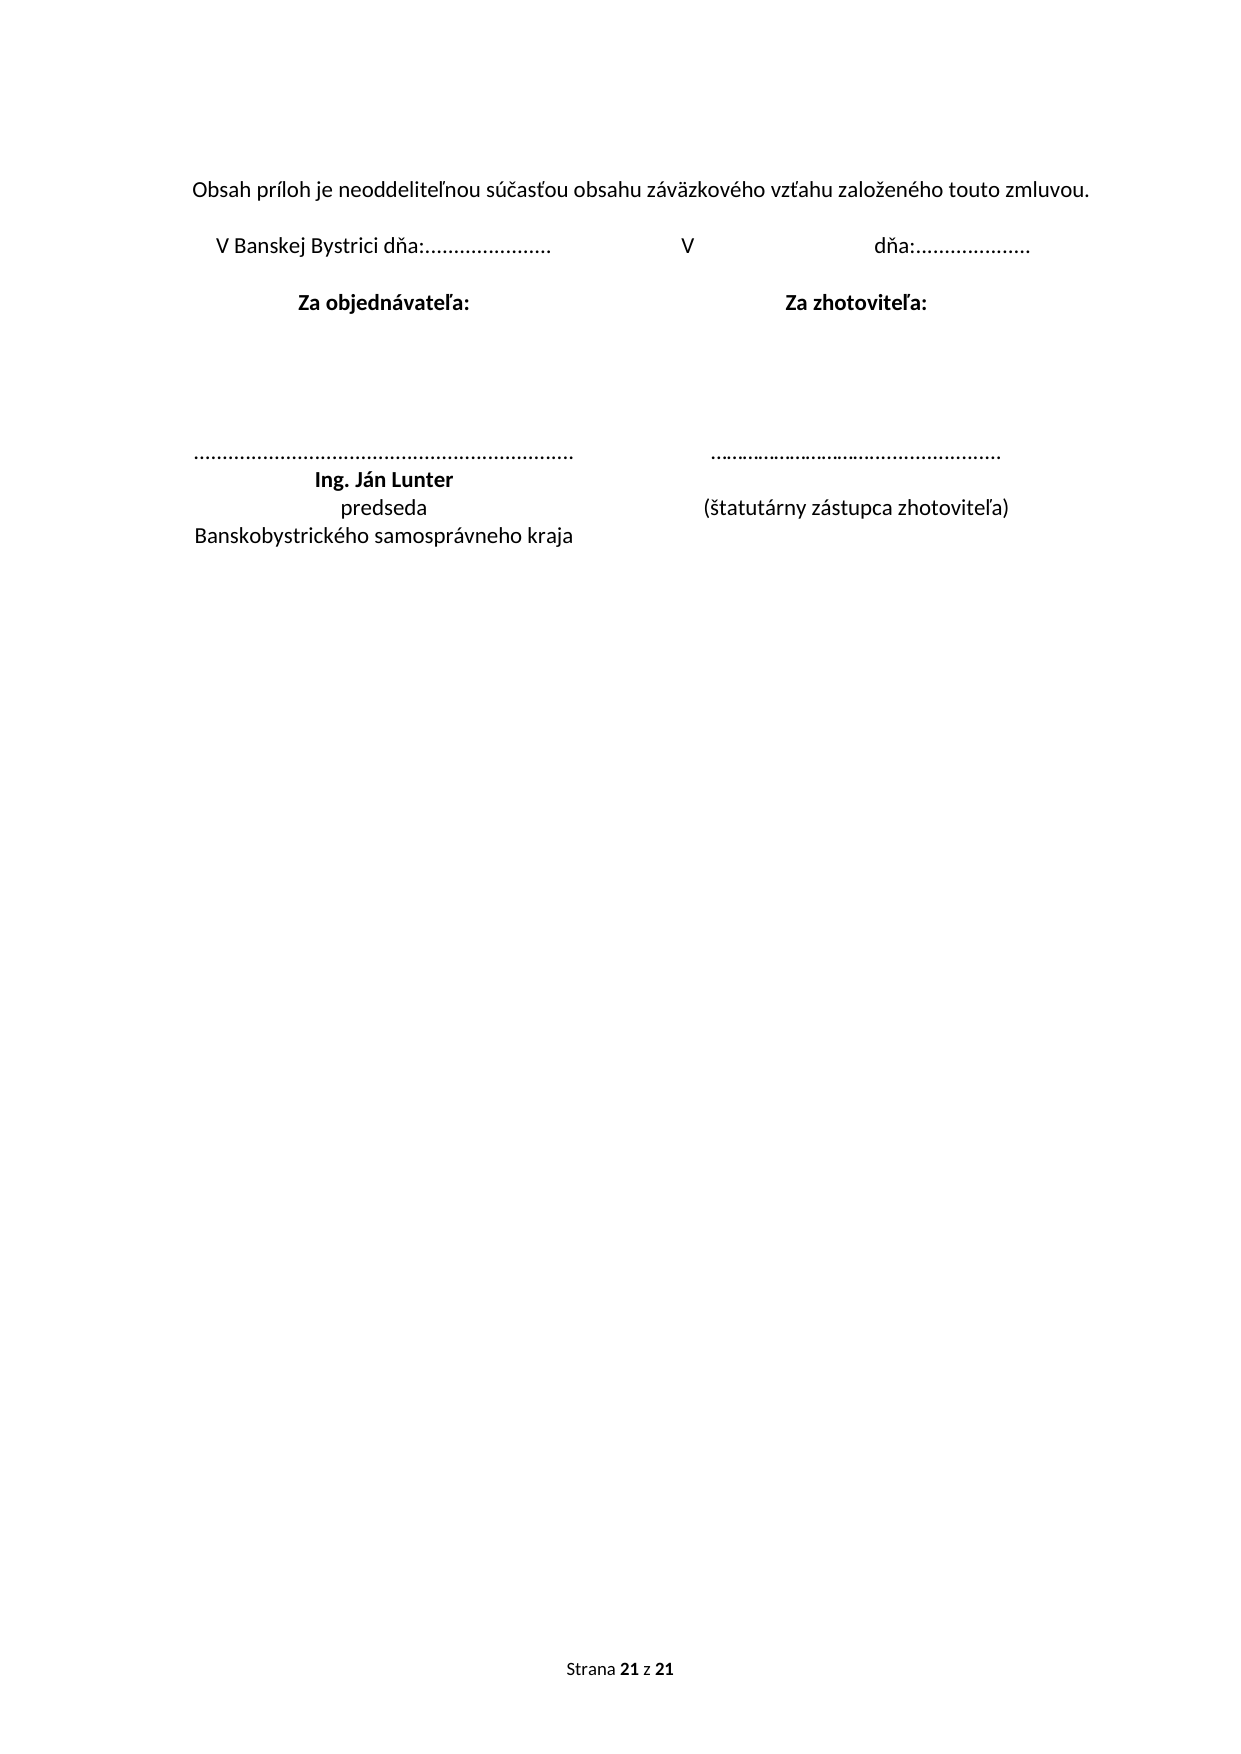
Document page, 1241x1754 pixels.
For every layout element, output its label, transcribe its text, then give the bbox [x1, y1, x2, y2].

text .................................................................. …………………………....................... [148, 437, 1093, 465]
text Banskobystrického samosprávneho kraja [148, 521, 1093, 549]
text predseda (štatutárny zástupca zhotoviteľa) [148, 493, 1093, 521]
text Ing. Ján Lunter [148, 465, 1093, 493]
text Obsah príloh je neoddeliteľnou súčasťou obsahu záväzkového vzťahu založeného touto zmluvou. [192, 176, 1093, 204]
text Za objednávateľa: Za zhotoviteľa: [148, 288, 1093, 316]
text V Banskej Bystrici dňa:...................... V dňa:.................... [148, 232, 1093, 260]
